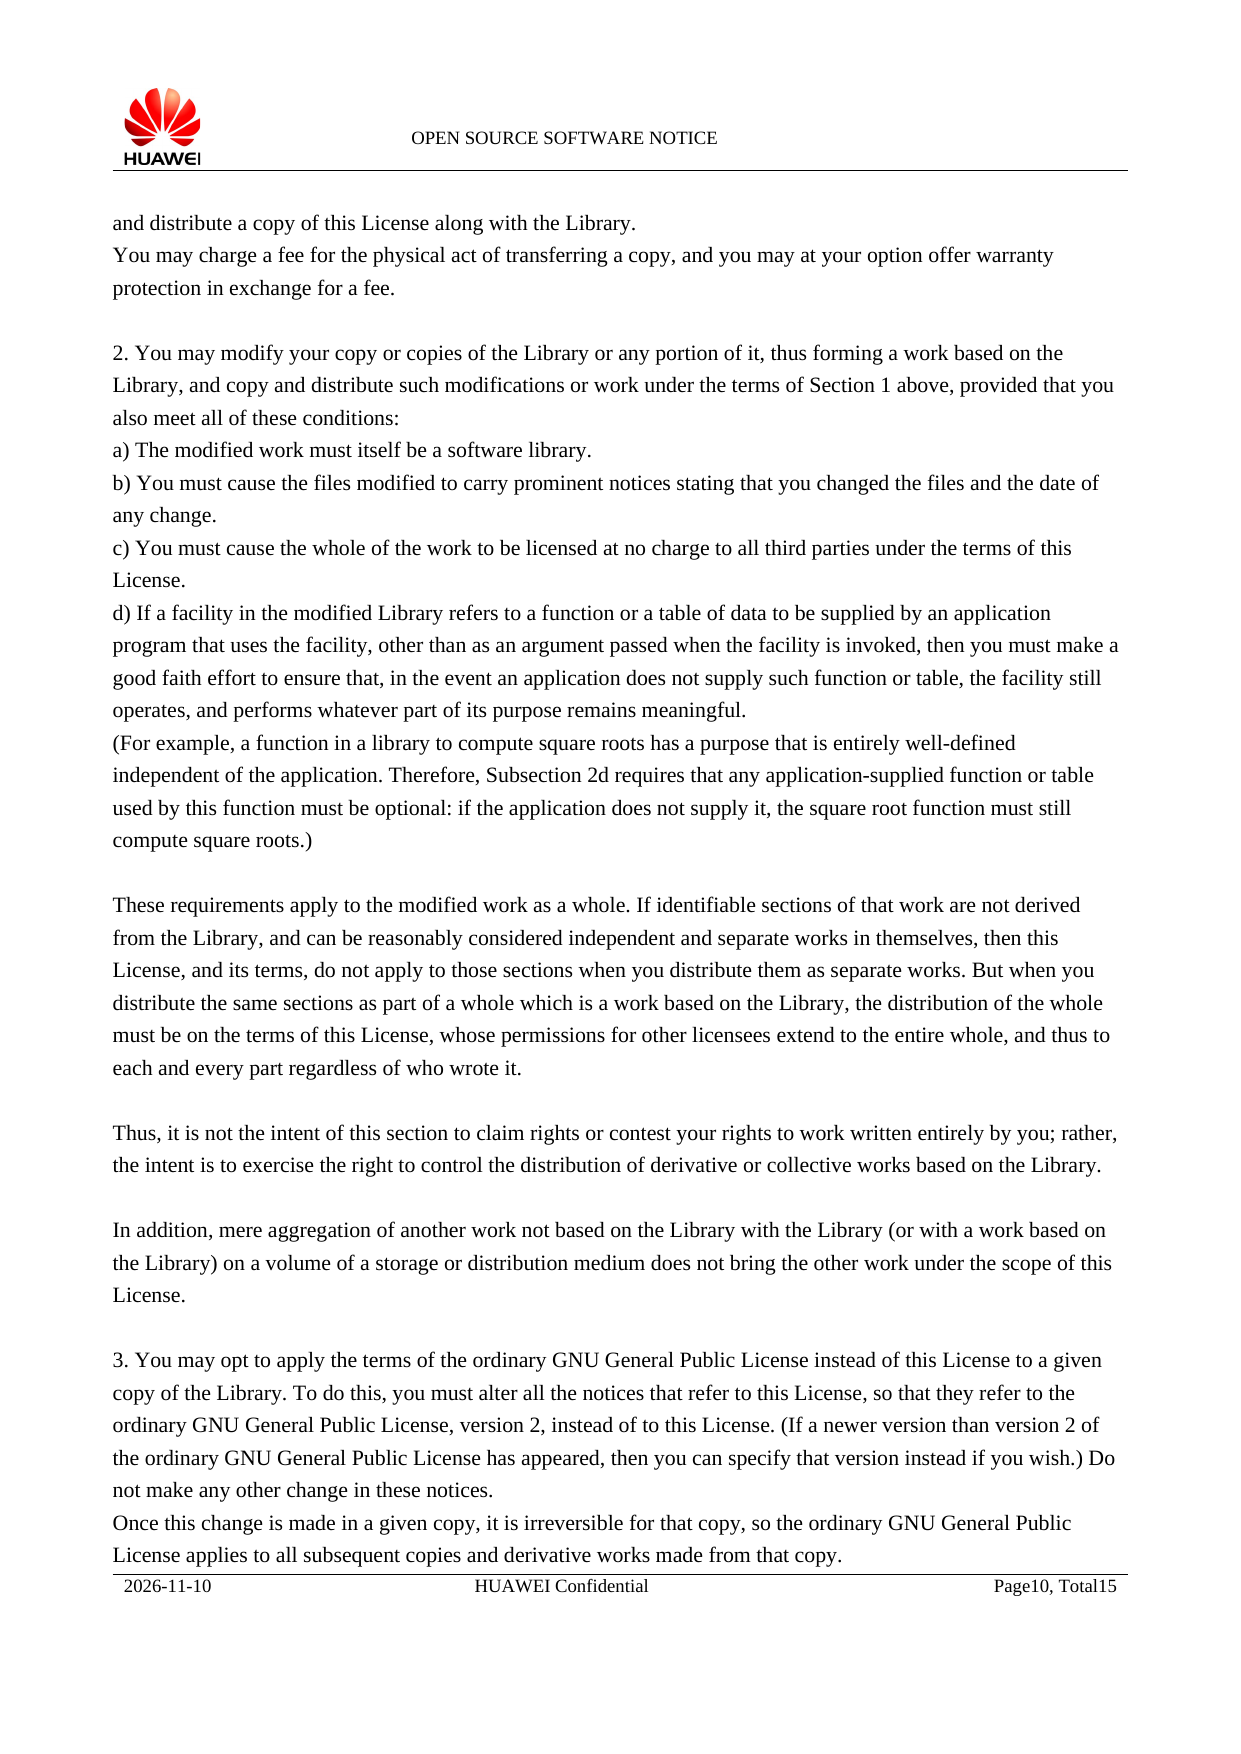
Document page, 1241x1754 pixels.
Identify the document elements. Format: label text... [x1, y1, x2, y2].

picture [124, 88, 201, 165]
